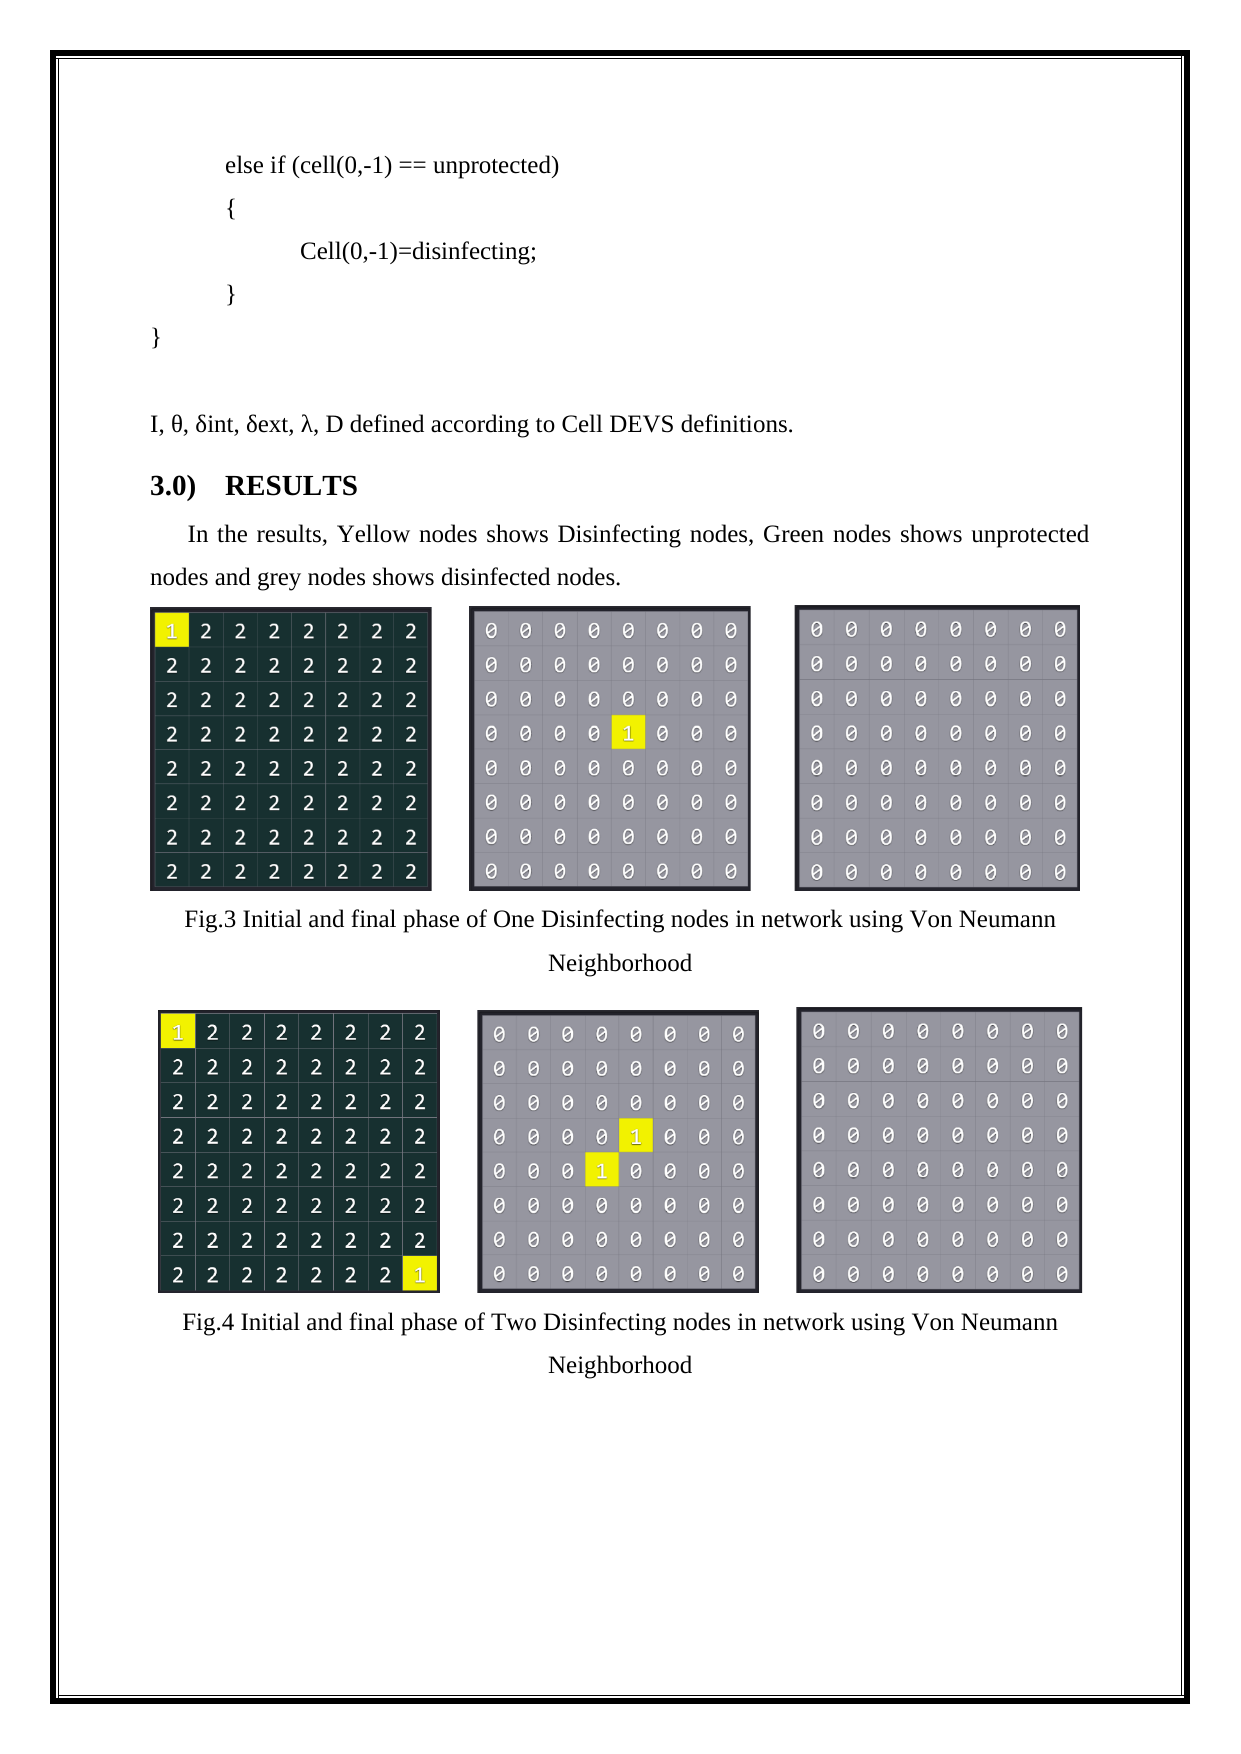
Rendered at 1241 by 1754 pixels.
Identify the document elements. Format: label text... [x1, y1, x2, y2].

text { [150, 193, 1090, 222]
text Cell(0,-1)=disinfecting; [225, 236, 1090, 265]
picture [469, 606, 751, 891]
text Fig.3 Initial and final phase of One Disinfecting nodes in network using Von Neumann Neighborhood [150, 904, 1090, 976]
subtitle 3.0) RESULTS [150, 468, 1090, 502]
text Fig.4 Initial and final phase of Two Disinfecting nodes in network using Von Neumann Neighborhood [150, 1307, 1090, 1379]
text } [150, 322, 1090, 351]
picture [796, 1007, 1083, 1293]
picture [477, 1010, 759, 1293]
text else if (cell(0,-1) == unprotected) [150, 150, 1090, 179]
picture [158, 1010, 440, 1293]
picture [794, 605, 1080, 891]
text I, θ, δint, δext, λ, D defined according to Cell DEVS definitions. [150, 409, 1090, 437]
text } [150, 279, 1090, 308]
picture [150, 607, 432, 891]
text In the results, Yellow nodes shows Disinfecting nodes, Green nodes shows unprotected nodes and grey nodes shows disinfected nodes. [150, 519, 1090, 591]
